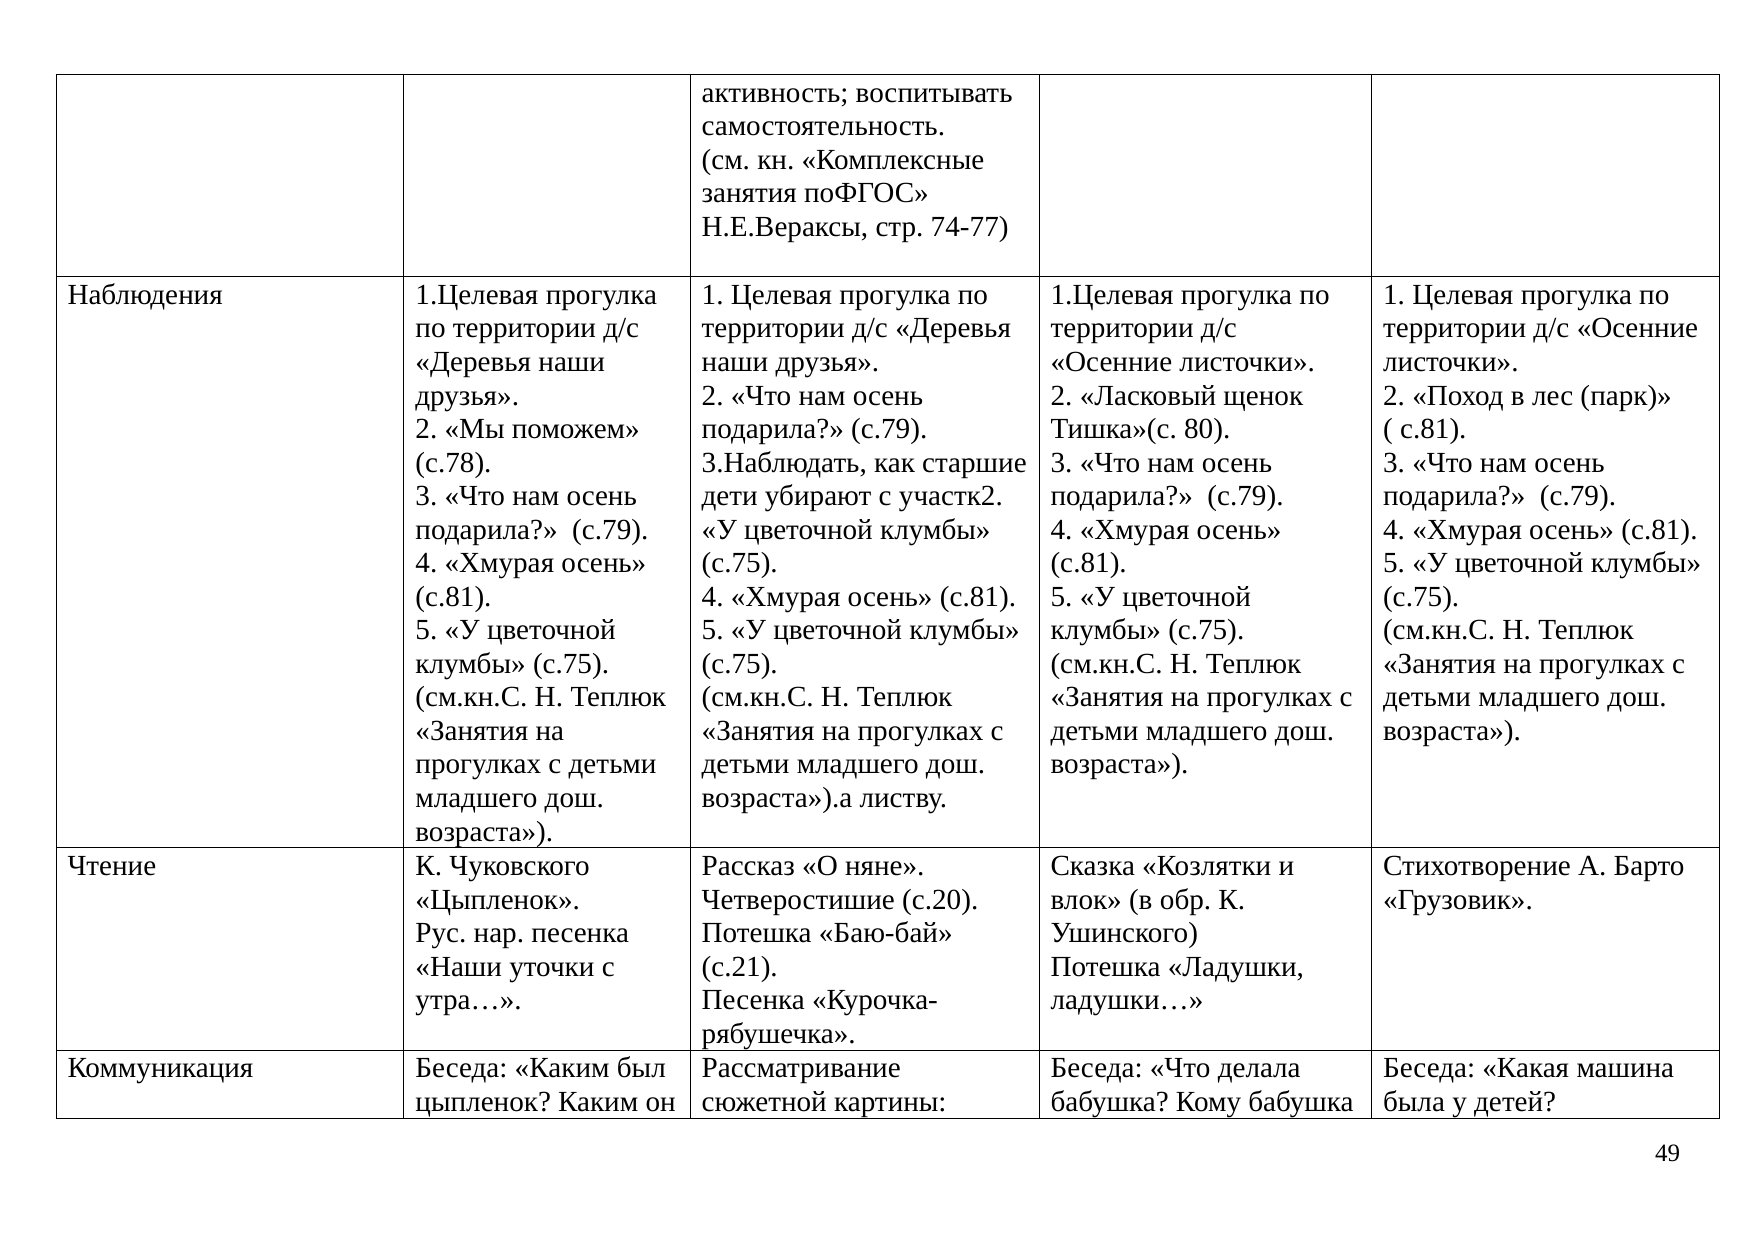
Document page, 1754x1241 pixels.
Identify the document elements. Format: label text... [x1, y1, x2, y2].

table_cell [404, 1051, 690, 1118]
table_cell Наблюдения [57, 277, 403, 847]
table_cell Стихотворение А. Барто «Грузовик». [1372, 848, 1719, 1049]
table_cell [691, 75, 1039, 276]
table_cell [404, 75, 690, 276]
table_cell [691, 1051, 1039, 1118]
table_cell Коммуникация [57, 1051, 403, 1118]
table_cell Рассказ «О няне». Четверостишие (с.20). Потешка «Баю-бай» (с.21). Песенка «Курочка-рябушечка». [691, 848, 1039, 1049]
table_cell 1. Целевая прогулка по территории д/с «Деревья наши друзья». 2. «Что нам осень подарила?» (с.79). 3.Наблюдать, как старшие дети убирают с участк2. «У цветочной клумбы» (с.75). 4. «Хмурая осень» (с.81). 5. «У цветочной клумбы» (с.75). (см.кн.С. Н. Теплюк «Занятия на прогулках с детьми младшего дош. возраста»).а листву. [691, 277, 1039, 847]
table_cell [1372, 1051, 1719, 1118]
table_cell 1. Целевая прогулка по территории д/с «Осенние листочки». 2. «Поход в лес (парк)» ( с.81). 3. «Что нам осень подарила?» (с.79). 4. «Хмурая осень» (с.81). 5. «У цветочной клумбы» (с.75). (см.кн.С. Н. Теплюк «Занятия на прогулках с детьми младшего дош. возраста»). [1372, 277, 1719, 847]
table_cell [1040, 75, 1371, 276]
table_cell 1.Целевая прогулка по территории д/с «Осенние листочки». 2. «Ласковый щенок Тишка»(с. 80). 3. «Что нам осень подарила?» (с.79). 4. «Хмурая осень» (с.81). 5. «У цветочной клумбы» (с.75). (см.кн.С. Н. Теплюк «Занятия на прогулках с детьми младшего дош. возраста»). [1040, 277, 1371, 847]
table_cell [1372, 75, 1719, 276]
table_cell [1040, 1051, 1371, 1118]
table_cell Сказка «Козлятки и влок» (в обр. К. Ушинского) Потешка «Ладушки, ладушки…» [1040, 848, 1371, 1049]
table_cell К. Чуковского «Цыпленок». Рус. нар. песенка «Наши уточки с утра…». [404, 848, 690, 1049]
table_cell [57, 75, 403, 276]
table_cell 1.Целевая прогулка по территории д/с «Деревья наши друзья». 2. «Мы поможем» (с.78). 3. «Что нам осень подарила?» (с.79). 4. «Хмурая осень» (с.81). 5. «У цветочной клумбы» (с.75). (см.кн.С. Н. Теплюк «Занятия на прогулках с детьми младшего дош. возраста»). [404, 277, 690, 847]
table_cell Чтение [57, 848, 403, 1049]
